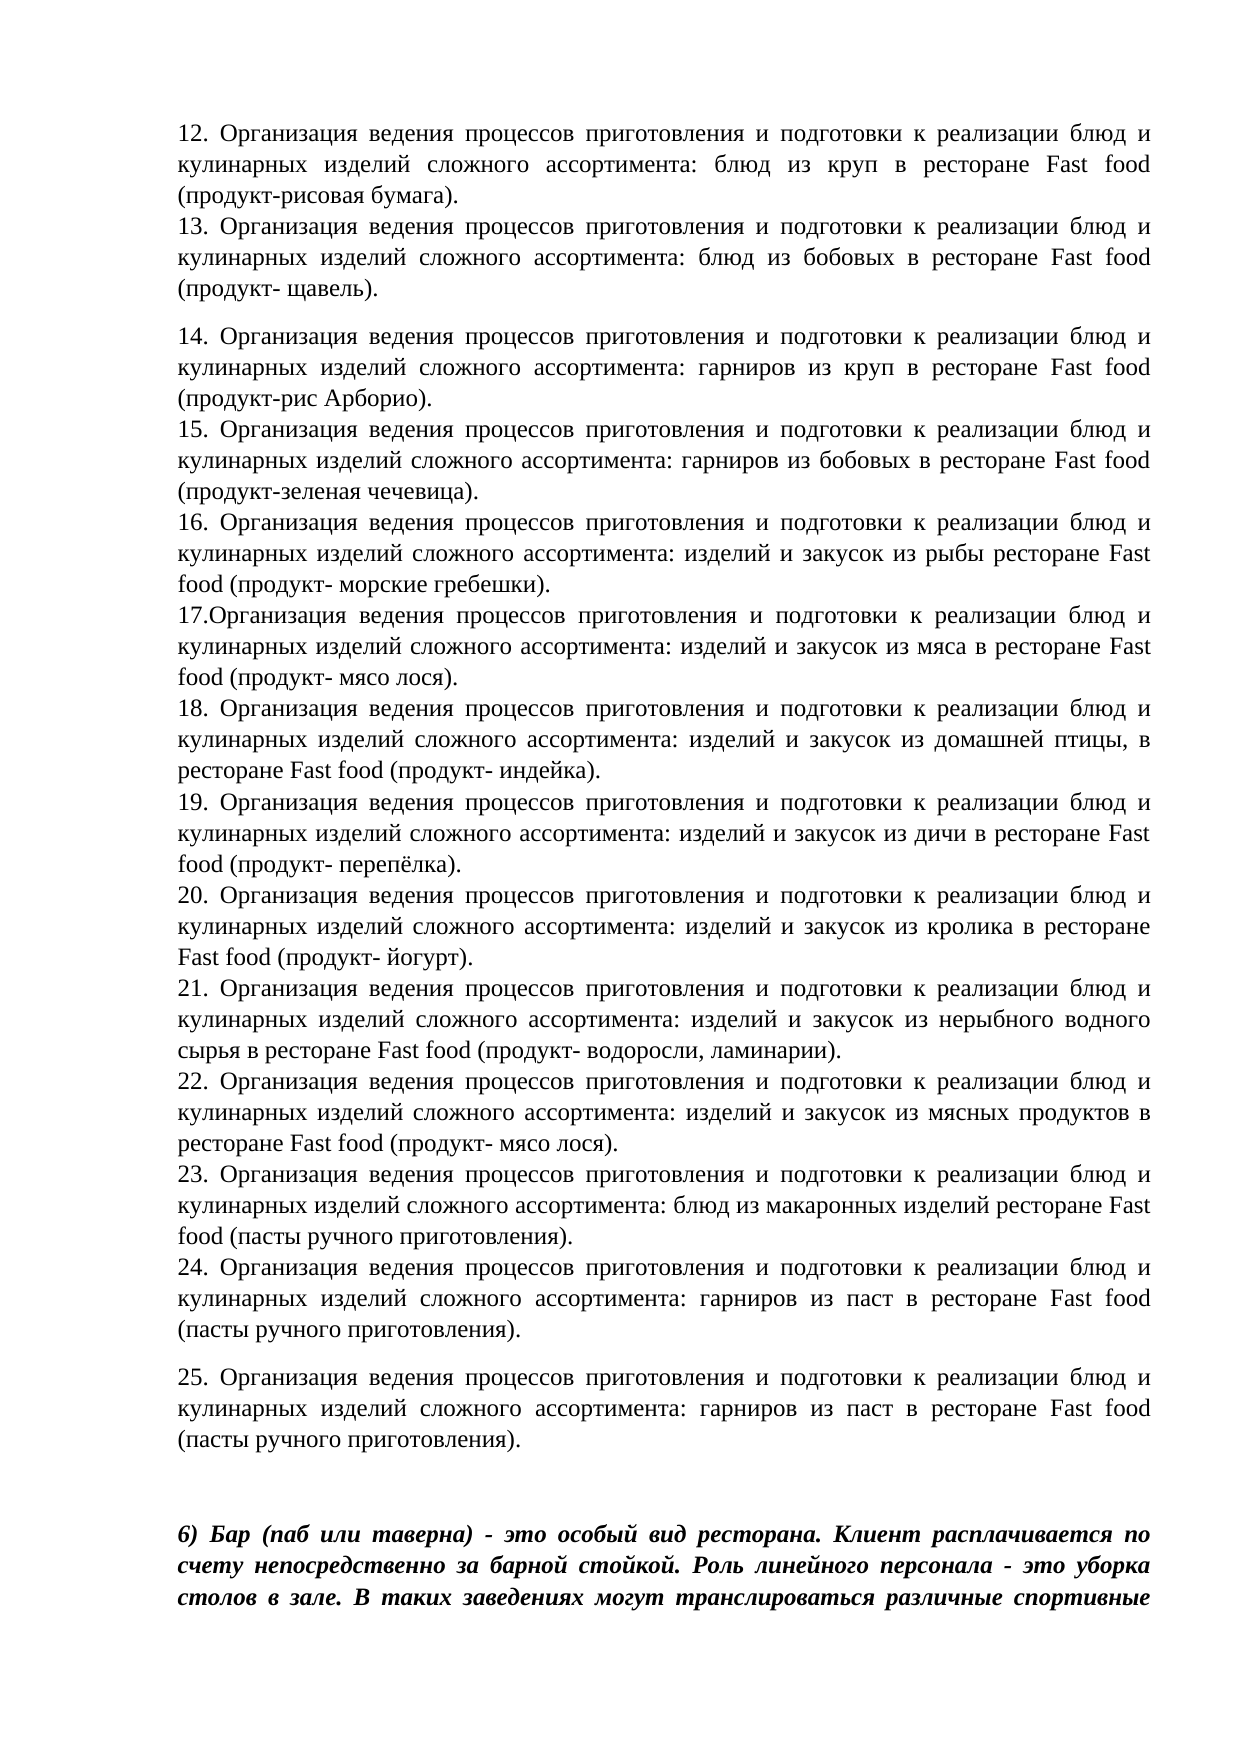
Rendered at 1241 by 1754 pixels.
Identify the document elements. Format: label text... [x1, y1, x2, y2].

text 25. Организация ведения процессов приготовления и подготовки к реализации блюд и кулинарных изделий сложного ассортимента: гарниров из паст в ресторане Fast food (пасты ручного приготовления). [177, 1362, 1152, 1453]
text 15. Организация ведения процессов приготовления и подготовки к реализации блюд и кулинарных изделий сложного ассортимента: гарниров из бобовых в ресторане Fast food (продукт-зеленая чечевица). [177, 414, 1152, 505]
text 16. Организация ведения процессов приготовления и подготовки к реализации блюд и кулинарных изделий сложного ассортимента: изделий и закусок из рыбы ресторане Fast food (продукт- морские гребешки). [177, 507, 1152, 598]
text 18. Организация ведения процессов приготовления и подготовки к реализации блюд и кулинарных изделий сложного ассортимента: изделий и закусок из домашней птицы, в ресторане Fast food (продукт- индейка). [177, 693, 1152, 784]
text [177, 1519, 1152, 1610]
text 22. Организация ведения процессов приготовления и подготовки к реализации блюд и кулинарных изделий сложного ассортимента: изделий и закусок из мясных продуктов в ресторане Fast food (продукт- мясо лося). [177, 1066, 1152, 1157]
text 24. Организация ведения процессов приготовления и подготовки к реализации блюд и кулинарных изделий сложного ассортимента: гарниров из паст в ресторане Fast food (пасты ручного приготовления). [177, 1252, 1152, 1343]
text 17.Организация ведения процессов приготовления и подготовки к реализации блюд и кулинарных изделий сложного ассортимента: изделий и закусок из мяса в ресторане Fast food (продукт- мясо лося). [177, 600, 1152, 691]
text 21. Организация ведения процессов приготовления и подготовки к реализации блюд и кулинарных изделий сложного ассортимента: изделий и закусок из нерыбного водного сырья в ресторане Fast food (продукт- водоросли, ламинарии). [177, 973, 1152, 1064]
text 23. Организация ведения процессов приготовления и подготовки к реализации блюд и кулинарных изделий сложного ассортимента: блюд из макаронных изделий ресторане Fast food (пасты ручного приготовления). [177, 1159, 1152, 1250]
text 13. Организация ведения процессов приготовления и подготовки к реализации блюд и кулинарных изделий сложного ассортимента: блюд из бобовых в ресторане Fast food (продукт- щавель). [177, 211, 1152, 302]
text 19. Организация ведения процессов приготовления и подготовки к реализации блюд и кулинарных изделий сложного ассортимента: изделий и закусок из дичи в ресторане Fast food (продукт- перепёлка). [177, 787, 1152, 877]
text 14. Организация ведения процессов приготовления и подготовки к реализации блюд и кулинарных изделий сложного ассортимента: гарниров из круп в ресторане Fast food (продукт-рис Арборио). [177, 321, 1152, 412]
text 20. Организация ведения процессов приготовления и подготовки к реализации блюд и кулинарных изделий сложного ассортимента: изделий и закусок из кролика в ресторане Fast food (продукт- йогурт). [177, 880, 1152, 971]
text 12. Организация ведения процессов приготовления и подготовки к реализации блюд и кулинарных изделий сложного ассортимента: блюд из круп в ресторане Fast food (продукт-рисовая бумага). [177, 118, 1152, 209]
